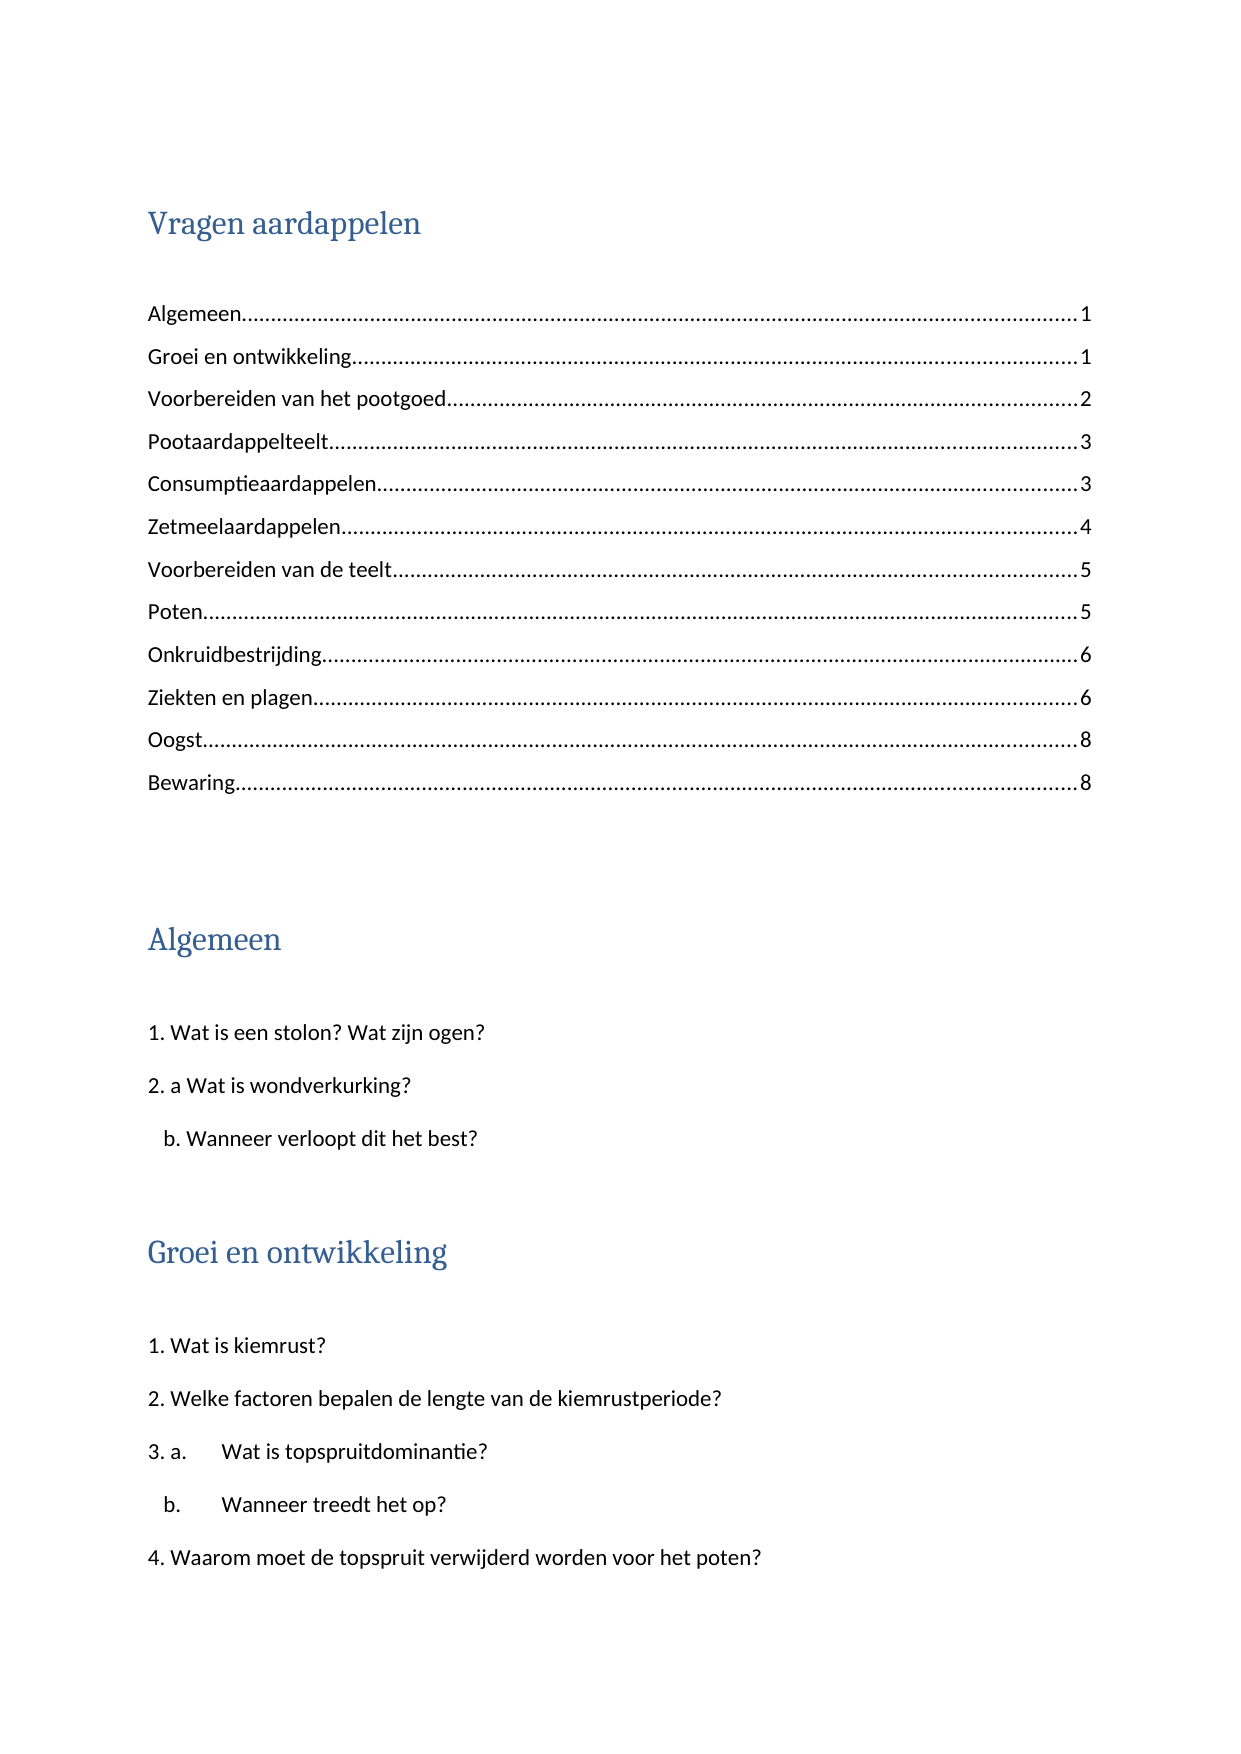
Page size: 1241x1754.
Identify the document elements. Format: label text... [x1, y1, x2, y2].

text 4. Waarom moet de topspruit verwijderd worden voor het poten? [148, 1543, 1093, 1571]
text b. Wanneer treedt het op? [148, 1490, 1093, 1518]
text 2. Welke factoren bepalen de lengte van de kiemrustperiode? [148, 1384, 1093, 1412]
text 1. Wat is kiemrust? [148, 1331, 1093, 1359]
text 3. a. Wat is topspruitdominantie? [148, 1437, 1093, 1465]
text 2. a Wat is wondverkurking? [148, 1071, 1093, 1099]
text b. Wanneer verloopt dit het best? [148, 1124, 1093, 1152]
subtitle Algemeen [148, 921, 1093, 959]
subtitle Groei en ontwikkeling [148, 1234, 1093, 1272]
text 1. Wat is een stolon? Wat zijn ogen? [148, 1018, 1093, 1046]
